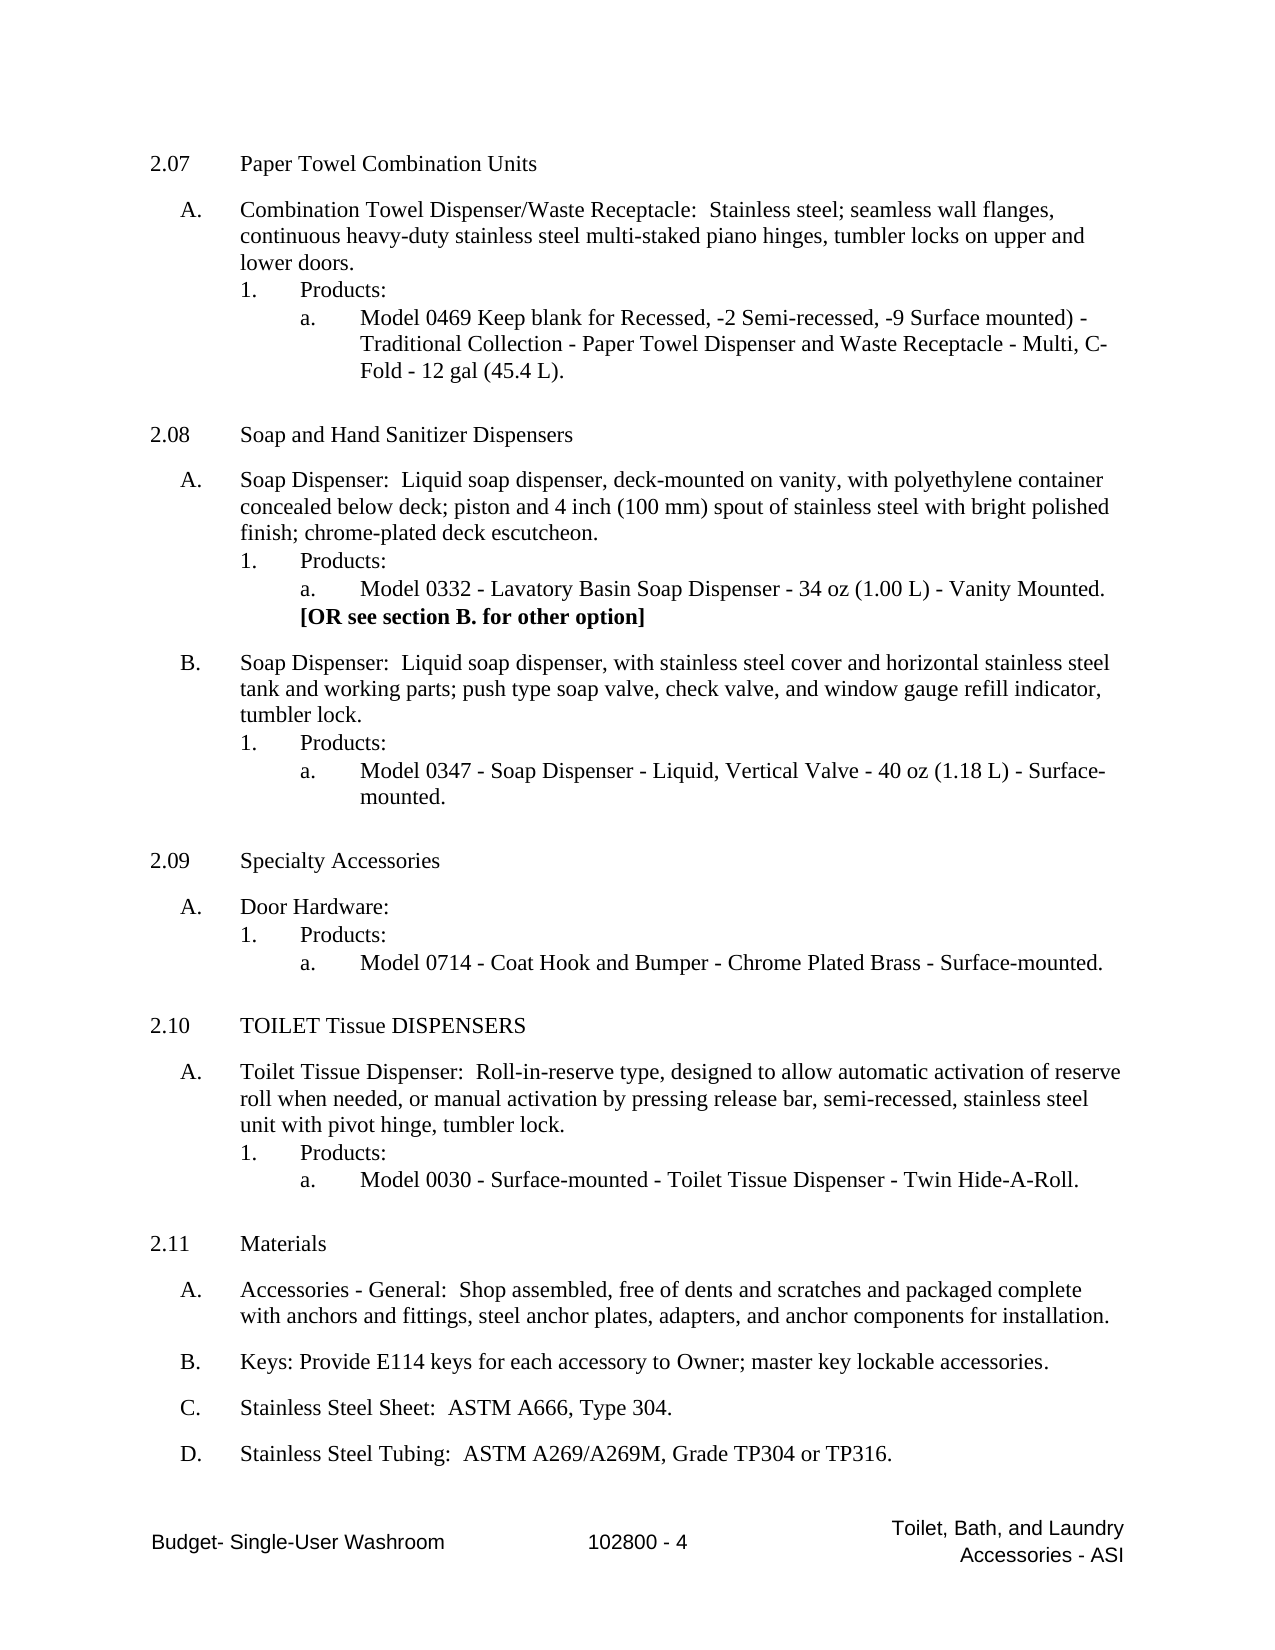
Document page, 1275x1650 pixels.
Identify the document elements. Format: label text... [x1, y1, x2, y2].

text Paper Towel Combination Units [150, 150, 1125, 176]
text Combination Towel Dispenser/Waste Receptacle: Stainless steel; seamless wall flanges, continuous heavy-duty stainless steel multi-staked piano hinges, tumbler locks on upper and lower doors. [180, 196, 1125, 275]
text Products: [240, 547, 1125, 573]
text Toilet Tissue Dispenser: Roll-in-reserve type, designed to allow automatic activation of reserve roll when needed, or manual activation by pressing release bar, semi-recessed, stainless steel unit with pivot hinge, tumbler lock. [180, 1058, 1125, 1137]
text Soap Dispenser: Liquid soap dispenser, deck-mounted on vanity, with polyethylene container concealed below deck; piston and 4 inch (100 mm) spout of stainless steel with bright polished finish; chrome-plated deck escutcheon. [180, 467, 1125, 546]
text Specialty Accessories [150, 847, 1125, 873]
text Model 0347 - Soap Dispenser - Liquid, Vertical Valve - 40 oz (1.18 L) - Surface-mounted. [300, 757, 1125, 809]
text Products: [240, 921, 1125, 947]
text Model 0332 - Lavatory Basin Soap Dispenser - 34 oz (1.00 L) - Vanity Mounted. [300, 575, 1125, 601]
text Model 0714 - Coat Hook and Bumper - Chrome Plated Brass - Surface-mounted. [300, 948, 1125, 975]
text Soap and Hand Sanitizer Dispensers [150, 421, 1125, 447]
text Products: [240, 729, 1125, 755]
text Products: [240, 276, 1125, 303]
text Soap Dispenser: Liquid soap dispenser, with stainless steel cover and horizontal stainless steel tank and working parts; push type soap valve, check valve, and window gauge refill indicator, tumbler lock. [180, 648, 1125, 728]
list [OR see section B. for other option] [300, 603, 1125, 629]
text Products: [240, 1139, 1125, 1165]
text TOILET Tissue DISPENSERS [150, 1012, 1125, 1039]
text Accessories - General: Shop assembled, free of dents and scratches and packaged complete with anchors and fittings, steel anchor plates, adapters, and anchor components for installation. [180, 1276, 1125, 1329]
text Stainless Steel Tubing: ASTM A269/A269M, Grade TP304 or TP316. [180, 1440, 1125, 1466]
text Keys: Provide ​​E114​​ keys for each accessory to ​​Owner​​​​; master key lockable accessories​​. [180, 1348, 1125, 1375]
text Model 0030 - Surface-mounted - Toilet Tissue Dispenser - Twin Hide-A-Roll. [300, 1167, 1125, 1193]
text Materials [150, 1230, 1125, 1257]
text Door Hardware: [180, 893, 1125, 919]
text Stainless Steel Sheet: ASTM A666, Type 304. [180, 1394, 1125, 1421]
text Model 0469​ Keep blank for Recessed, -2 Semi-recessed, -9 Surface mounted)​ - Traditional Collection - Paper Towel Dispenser and Waste Receptacle - Multi, C-Fold - ​12 gal (45.4 L)​. [300, 304, 1125, 383]
